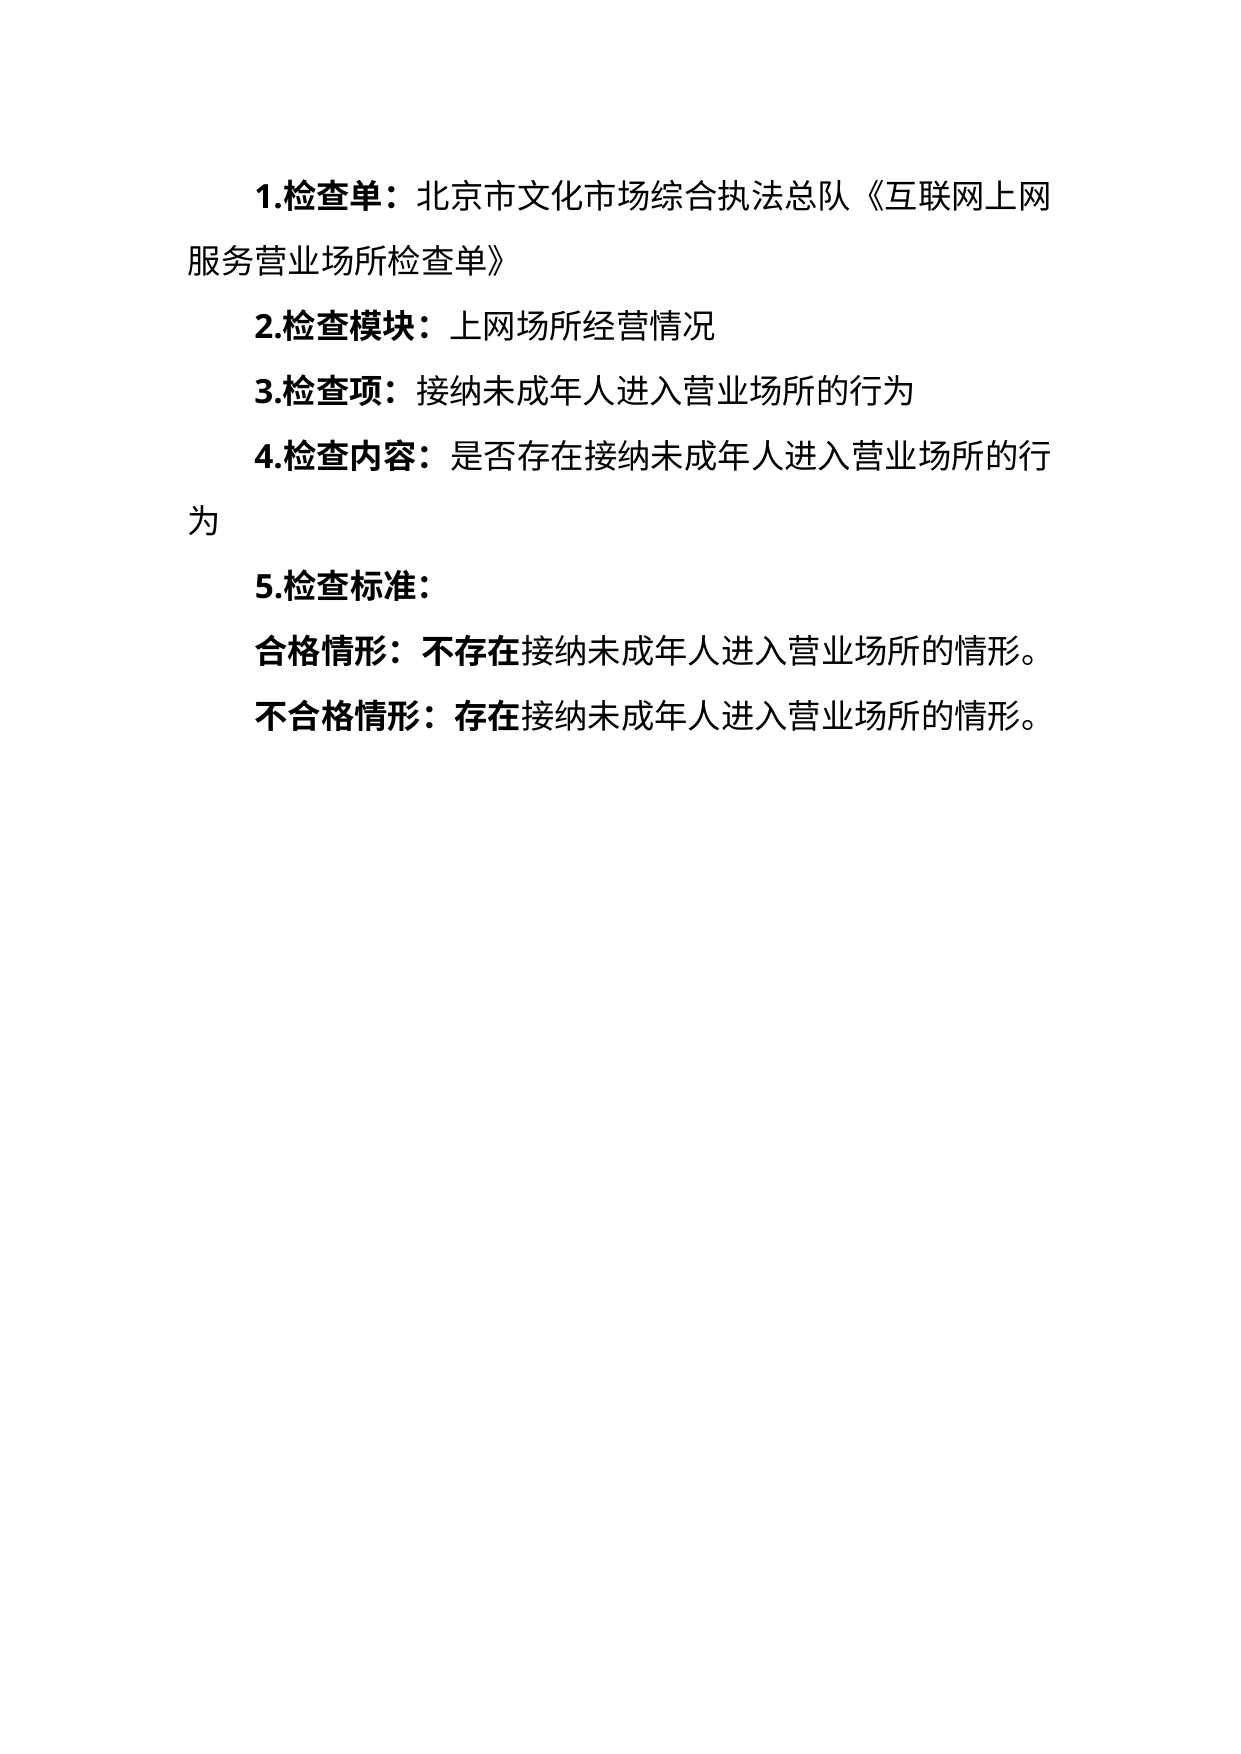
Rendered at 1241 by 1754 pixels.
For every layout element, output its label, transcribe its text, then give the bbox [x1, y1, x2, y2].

text 不合格情形：存在接纳未成年人进入营业场所的情形。 [187, 682, 1053, 747]
text 3.检查项：接纳未成年人进入营业场所的行为 [187, 357, 1053, 422]
text 5.检查标准： [187, 552, 1053, 617]
text 4.检查内容：是否存在接纳未成年人进入营业场所的行为 [187, 422, 1053, 552]
text 合格情形：不存在接纳未成年人进入营业场所的情形。 [187, 617, 1053, 682]
text 1.检查单：北京市文化市场综合执法总队《互联网上网服务营业场所检查单》 [187, 162, 1053, 292]
text 2.检查模块：上网场所经营情况 [187, 292, 1053, 357]
